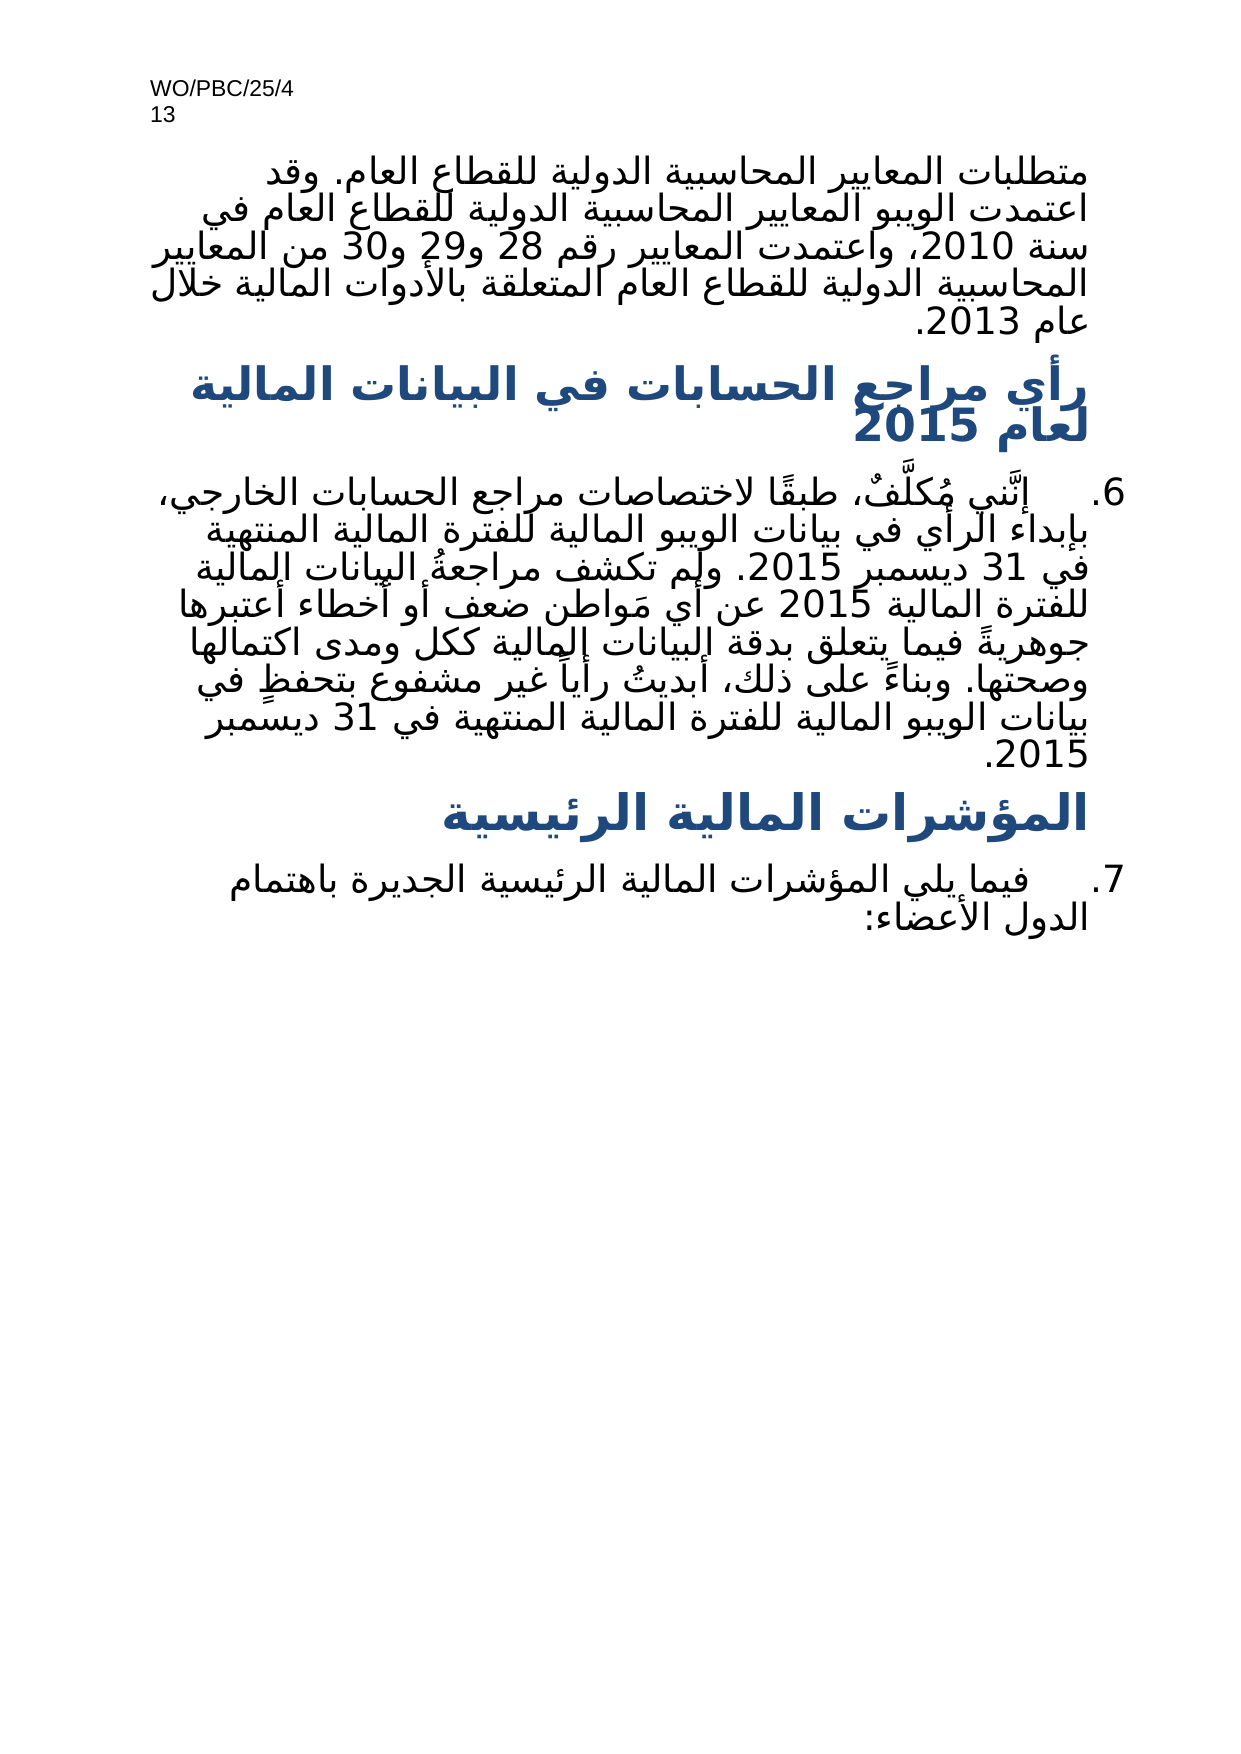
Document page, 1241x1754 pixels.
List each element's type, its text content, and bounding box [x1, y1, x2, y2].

text فيما يلي المؤشرات المالية الرئيسية الجديرة باهتمام الدول الأعضاء: [150, 862, 1090, 937]
subtitle المؤشرات المالية الرئيسية [150, 800, 619, 837]
text إنَّني مُكلَّفٌ، طبقًا لاختصاصات مراجع الحسابات الخارجي، بإبداء الرأي في بيانات الويبو المالية للفترة المالية المنتهية في 31 ديسمبر 2015. ولم تكشف مراجعةُ البيانات المالية للفترة المالية 2015 عن أي مَواطن ضعف أو أخطاء أعتبرها جوهريةً فيما يتعلق بدقة البيانات المالية ككل ومدى اكتمالها وصحتها. وبناءً على ذلك، أبديتُ رأياً غير مشفوع بتحفظٍ في بيانات الويبو المالية للفترة المالية المنتهية في 31 ديسمبر 2015. [150, 475, 1090, 775]
subtitle رأي مراجع الحسابات في البيانات المالية لعام 2015 [150, 367, 1090, 450]
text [150, 154, 1090, 342]
subtitle المؤشرات المالية الرئيسية [602, 800, 1060, 837]
subtitle المؤشرات المالية الرئيسية [1013, 800, 1090, 837]
